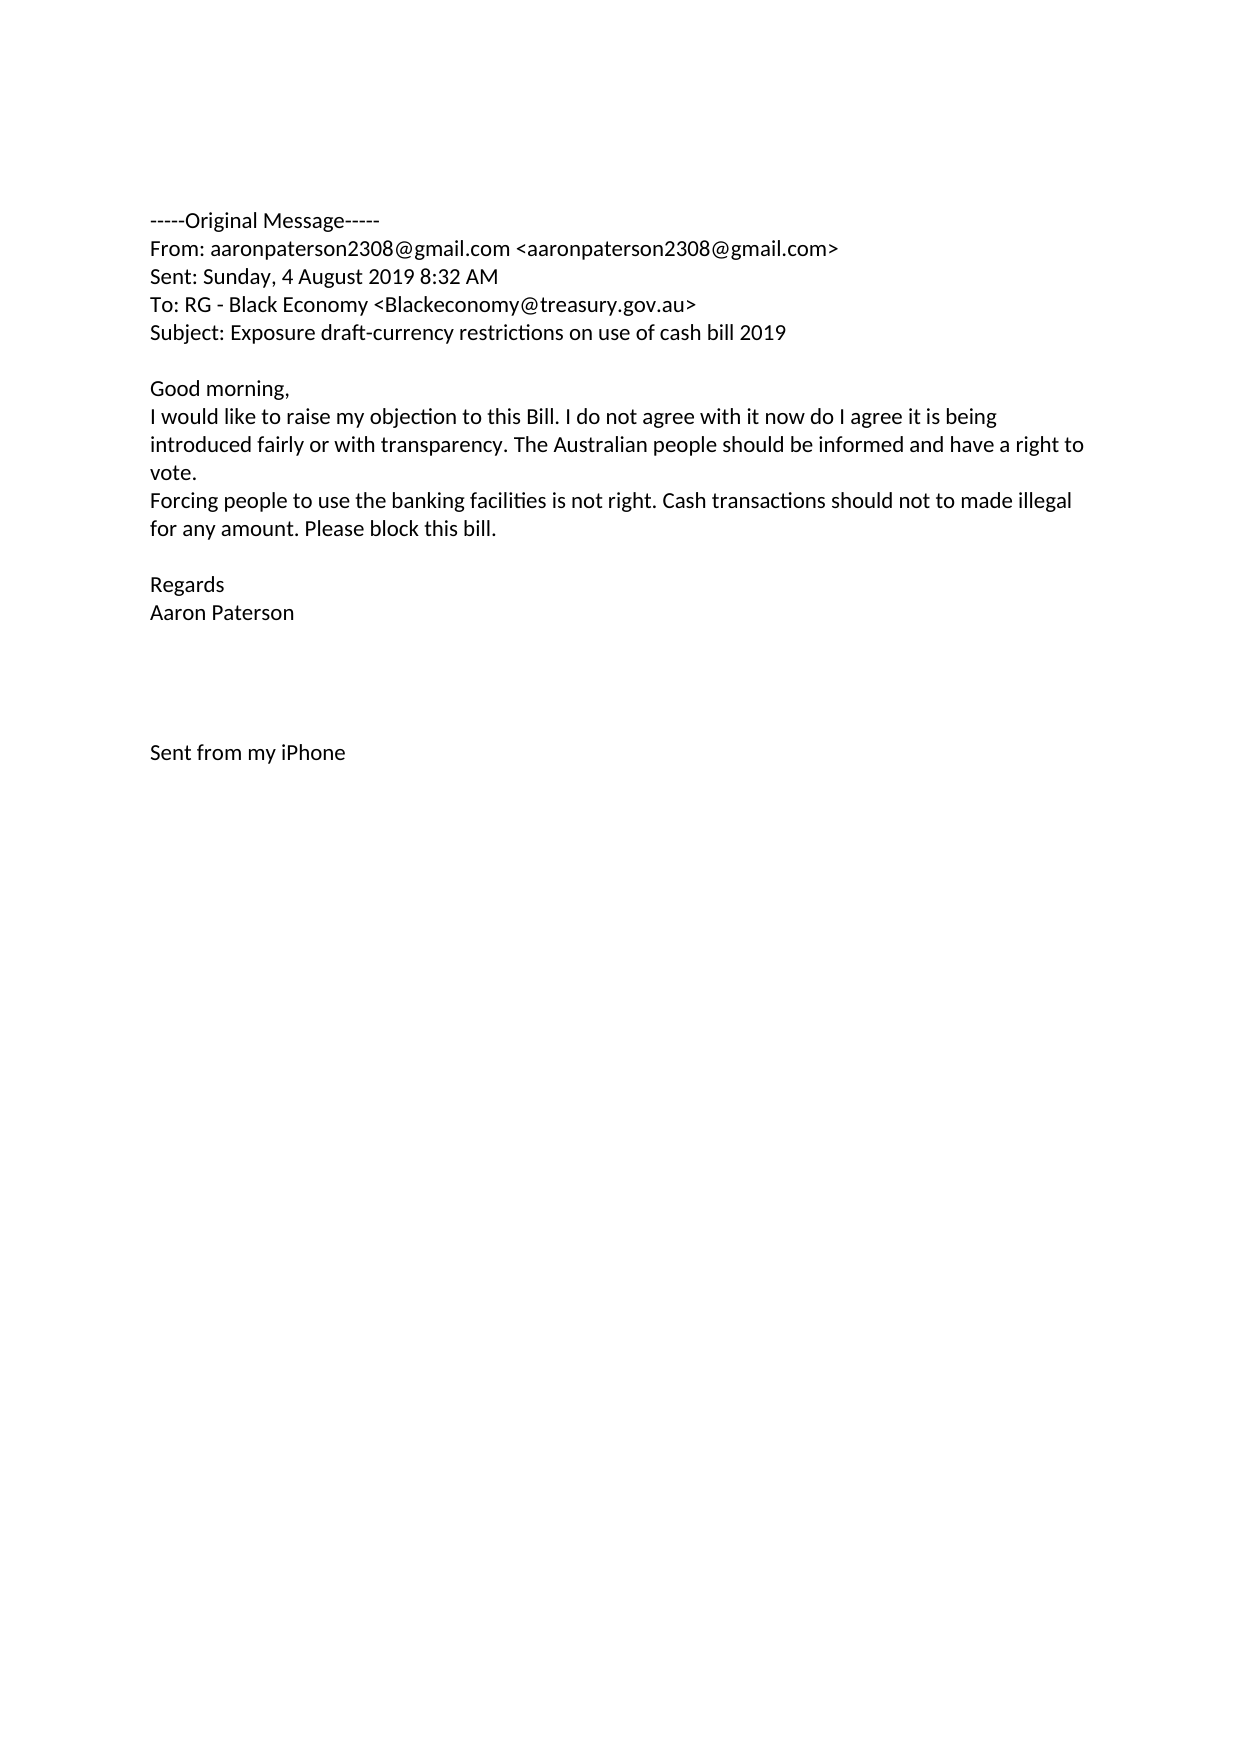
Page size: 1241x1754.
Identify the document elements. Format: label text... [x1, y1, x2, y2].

text Aaron Paterson [150, 598, 1090, 626]
text Regards [150, 570, 1090, 598]
text Forcing people to use the banking facilities is not right. Cash transactions should not to made illegal for any amount. Please block this bill. [150, 486, 1090, 542]
text -----Original Message----- From: aaronpaterson2308@gmail.com <aaronpaterson2308@gmail.com> Sent: Sunday, 4 August 2019 8:32 AM To: RG - Black Economy <Blackeconomy@treasury.gov.au> Subject: Exposure draft-currency restrictions on use of cash bill 2019 [150, 206, 1090, 346]
text I would like to raise my objection to this Bill. I do not agree with it now do I agree it is being introduced fairly or with transparency. The Australian people should be informed and have a right to vote. [150, 402, 1090, 486]
text Sent from my iPhone [150, 738, 1090, 766]
text Good morning, [150, 374, 1090, 402]
